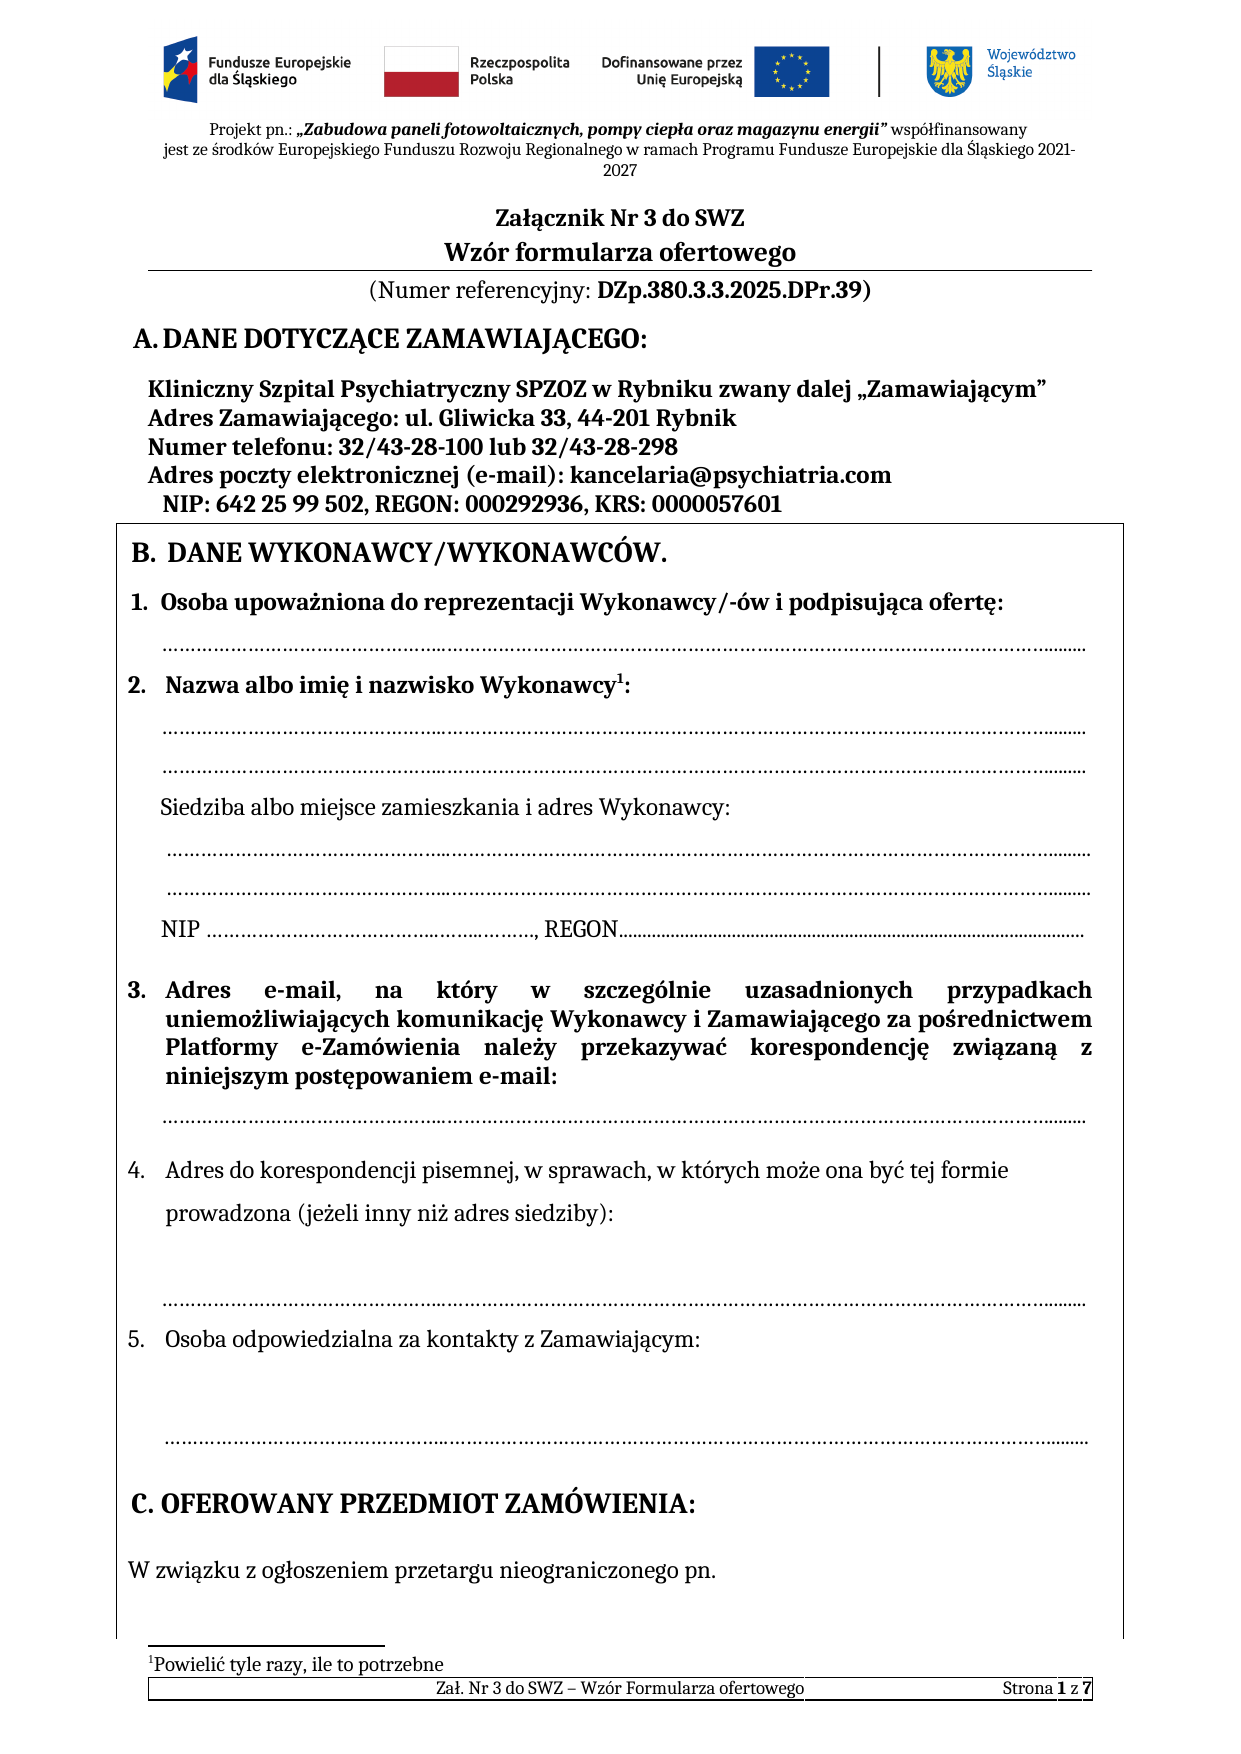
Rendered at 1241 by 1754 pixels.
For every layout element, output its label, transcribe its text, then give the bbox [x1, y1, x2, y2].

text Adres Zamawiającego: ul. Gliwicka 33, 44-201 Rybnik [148, 404, 1092, 432]
text Numer telefonu: 32/43-28-100 lub 32/43-28-298 [148, 432, 1092, 461]
text (Numer referencyjny: DZp.380.3.3.2025.DPr.39) [148, 276, 1092, 304]
picture [147, 19, 1092, 120]
text Załącznik Nr 3 do SWZ [148, 204, 1092, 233]
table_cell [117, 1474, 1123, 1639]
text NIP: 642 25 99 502, REGON: 000292936, KRS: 0000057601 [162, 490, 1092, 519]
text Wzór formularza ofertowego [148, 237, 1092, 270]
list DANE DOTYCZĄCE ZAMAWIAJĄCEGO: [133, 323, 1092, 356]
text Adres poczty elektronicznej (e-mail): kancelaria@psychiatria.com [148, 461, 1092, 490]
table_header DANE WYKONAWCY/WYKONAWCÓW. Osoba upoważniona do reprezentacji Wykonawcy/-ów i podpisująca ofertę: …………………………………………..……………………………………………………………………………………………........ Nazwa albo imię i nazwisko Wykonawcy: …………………………………………..……………………………………………………………………………………………........ …………………………………………..……………………………………………………………………………………………........ Siedziba albo miejsce zamieszkania i adres Wykonawcy: …………………………………………..……………………………………………………………………………………………........ …………………………………………..……………………………………………………………………………………………........ NIP …………………………………..……..………, REGON................................................................................................... Adres e-mail, na który w szczególnie uzasadnionych przypadkach uniemożliwiających komunikację Wykonawcy i Zamawiającego za pośrednictwem Platformy e-Zamówienia należy przekazywać korespondencję związaną z niniejszym postępowaniem e-mail: …………………………………………..……………………………………………………………………………………………........ Adres do korespondencji pisemnej, w sprawach, w których może ona być tej formie prowadzona (jeżeli inny niż adres siedziby): …………………………………………..……………………………………………………………………………………………........ Osoba odpowiedzialna za kontakty z Zamawiającym: …………………………………………..……………………………………………………………………………………………........ [117, 524, 1123, 1474]
text Kliniczny Szpital Psychiatryczny SPZOZ w Rybniku zwany dalej „Zamawiającym” [148, 375, 1092, 404]
